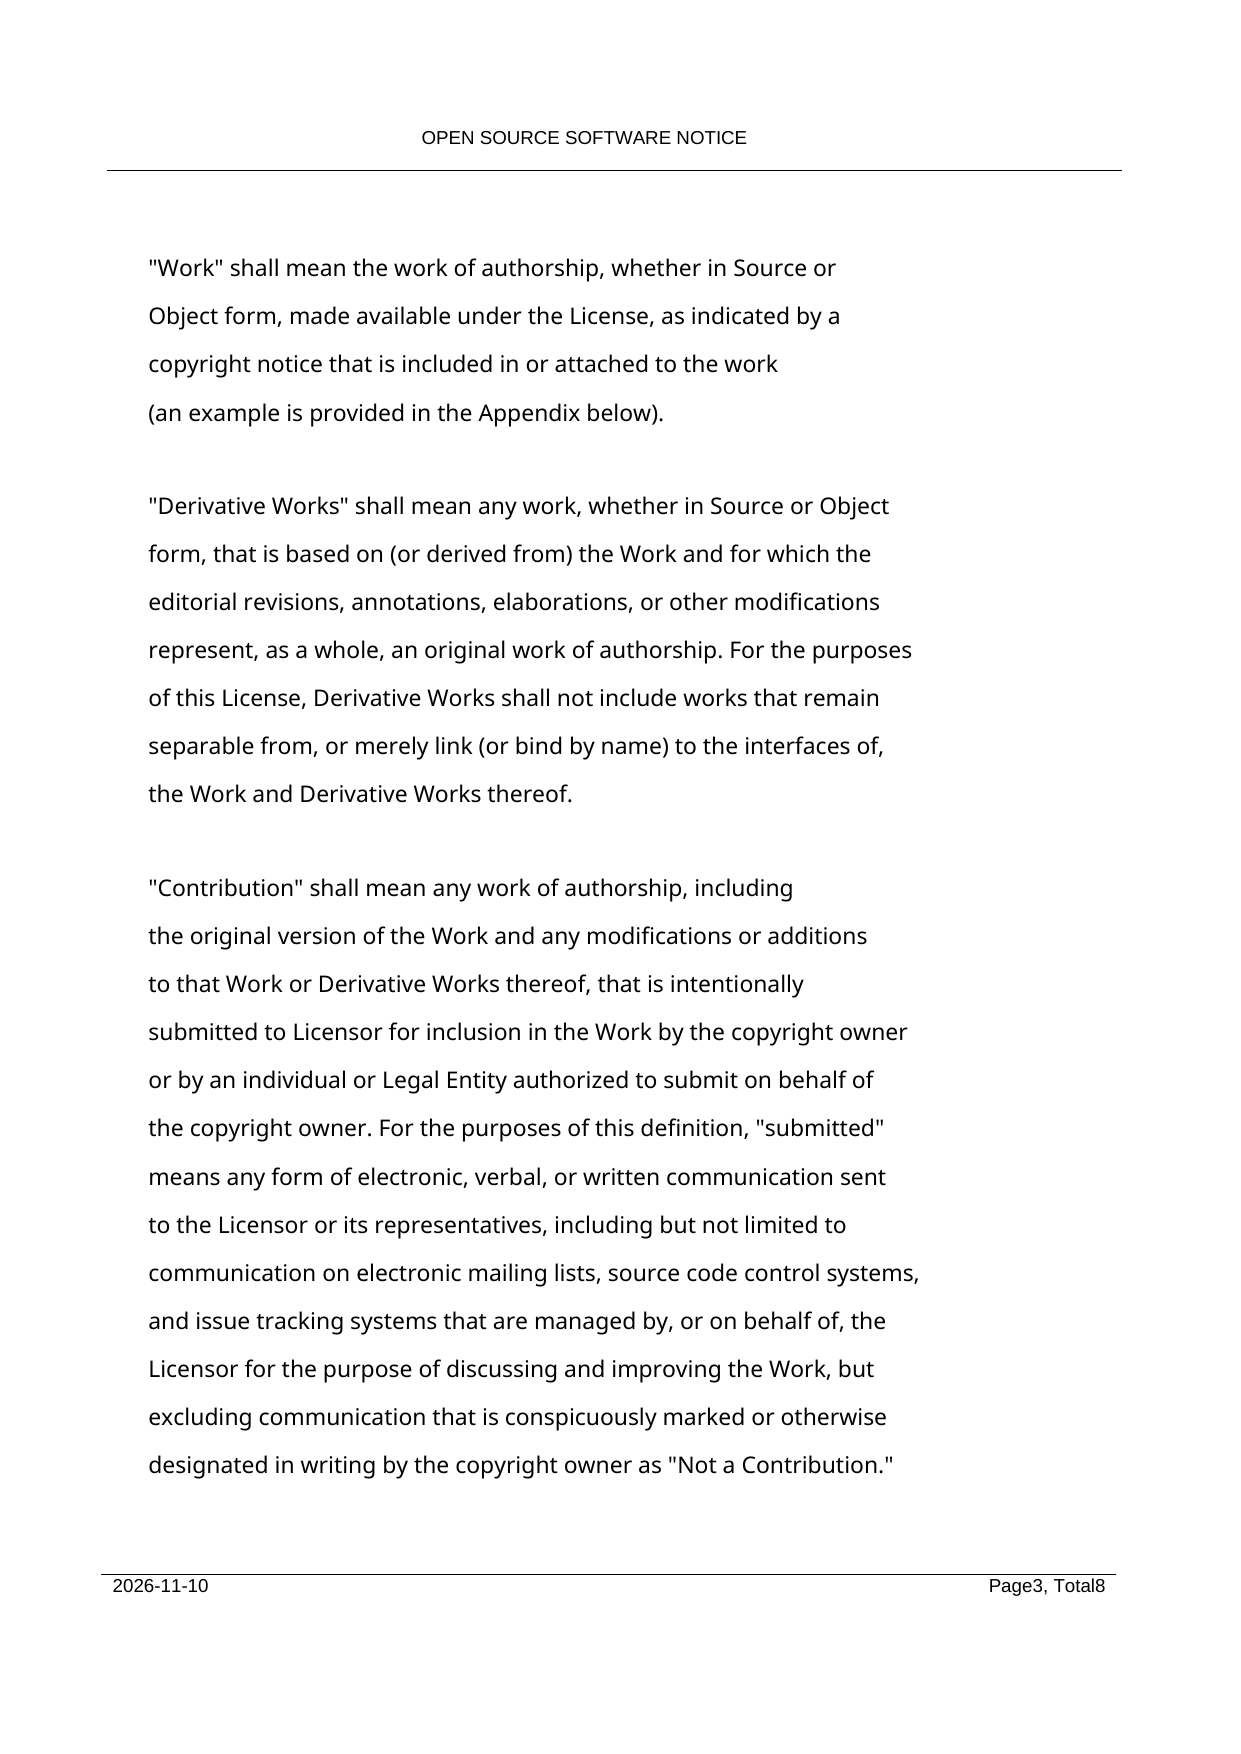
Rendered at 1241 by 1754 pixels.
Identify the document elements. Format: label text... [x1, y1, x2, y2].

text submitted to Licensor for inclusion in the Work by the copyright owner [112, 1015, 1128, 1048]
text represent, as a whole, an original work of authorship. For the purposes [112, 633, 1128, 666]
text to the Licensor or its representatives, including but not limited to [112, 1208, 1128, 1240]
text Object form, made available under the License, as indicated by a [112, 299, 1128, 332]
text the copyright owner. For the purposes of this definition, "submitted" [112, 1112, 1128, 1144]
text (an example is provided in the Appendix below). [112, 396, 1128, 428]
text and issue tracking systems that are managed by, or on behalf of, the [112, 1304, 1128, 1337]
text Licensor for the purpose of discussing and improving the Work, but [112, 1352, 1128, 1385]
text of this License, Derivative Works shall not include works that remain [112, 682, 1128, 714]
text "Derivative Works" shall mean any work, whether in Source or Object [112, 489, 1128, 522]
text copyright notice that is included in or attached to the work [112, 348, 1128, 380]
text means any form of electronic, verbal, or written communication sent [112, 1160, 1128, 1192]
text "Work" shall mean the work of authorship, whether in Source or [112, 251, 1128, 284]
text form, that is based on (or derived from) the Work and for which the [112, 537, 1128, 570]
text the Work and Derivative Works thereof. [112, 778, 1128, 810]
text designated in writing by the copyright owner as "Not a Contribution." [112, 1448, 1128, 1481]
text the original version of the Work and any modifications or additions [112, 919, 1128, 952]
text communication on electronic mailing lists, source code control systems, [112, 1256, 1128, 1288]
text separable from, or merely link (or bind by name) to the interfaces of, [112, 730, 1128, 762]
text "Contribution" shall mean any work of authorship, including [112, 871, 1128, 903]
text excluding communication that is conspicuously marked or otherwise [112, 1400, 1128, 1433]
text editorial revisions, annotations, elaborations, or other modifications [112, 585, 1128, 618]
text or by an individual or Legal Entity authorized to submit on behalf of [112, 1063, 1128, 1096]
text to that Work or Derivative Works thereof, that is intentionally [112, 967, 1128, 1000]
